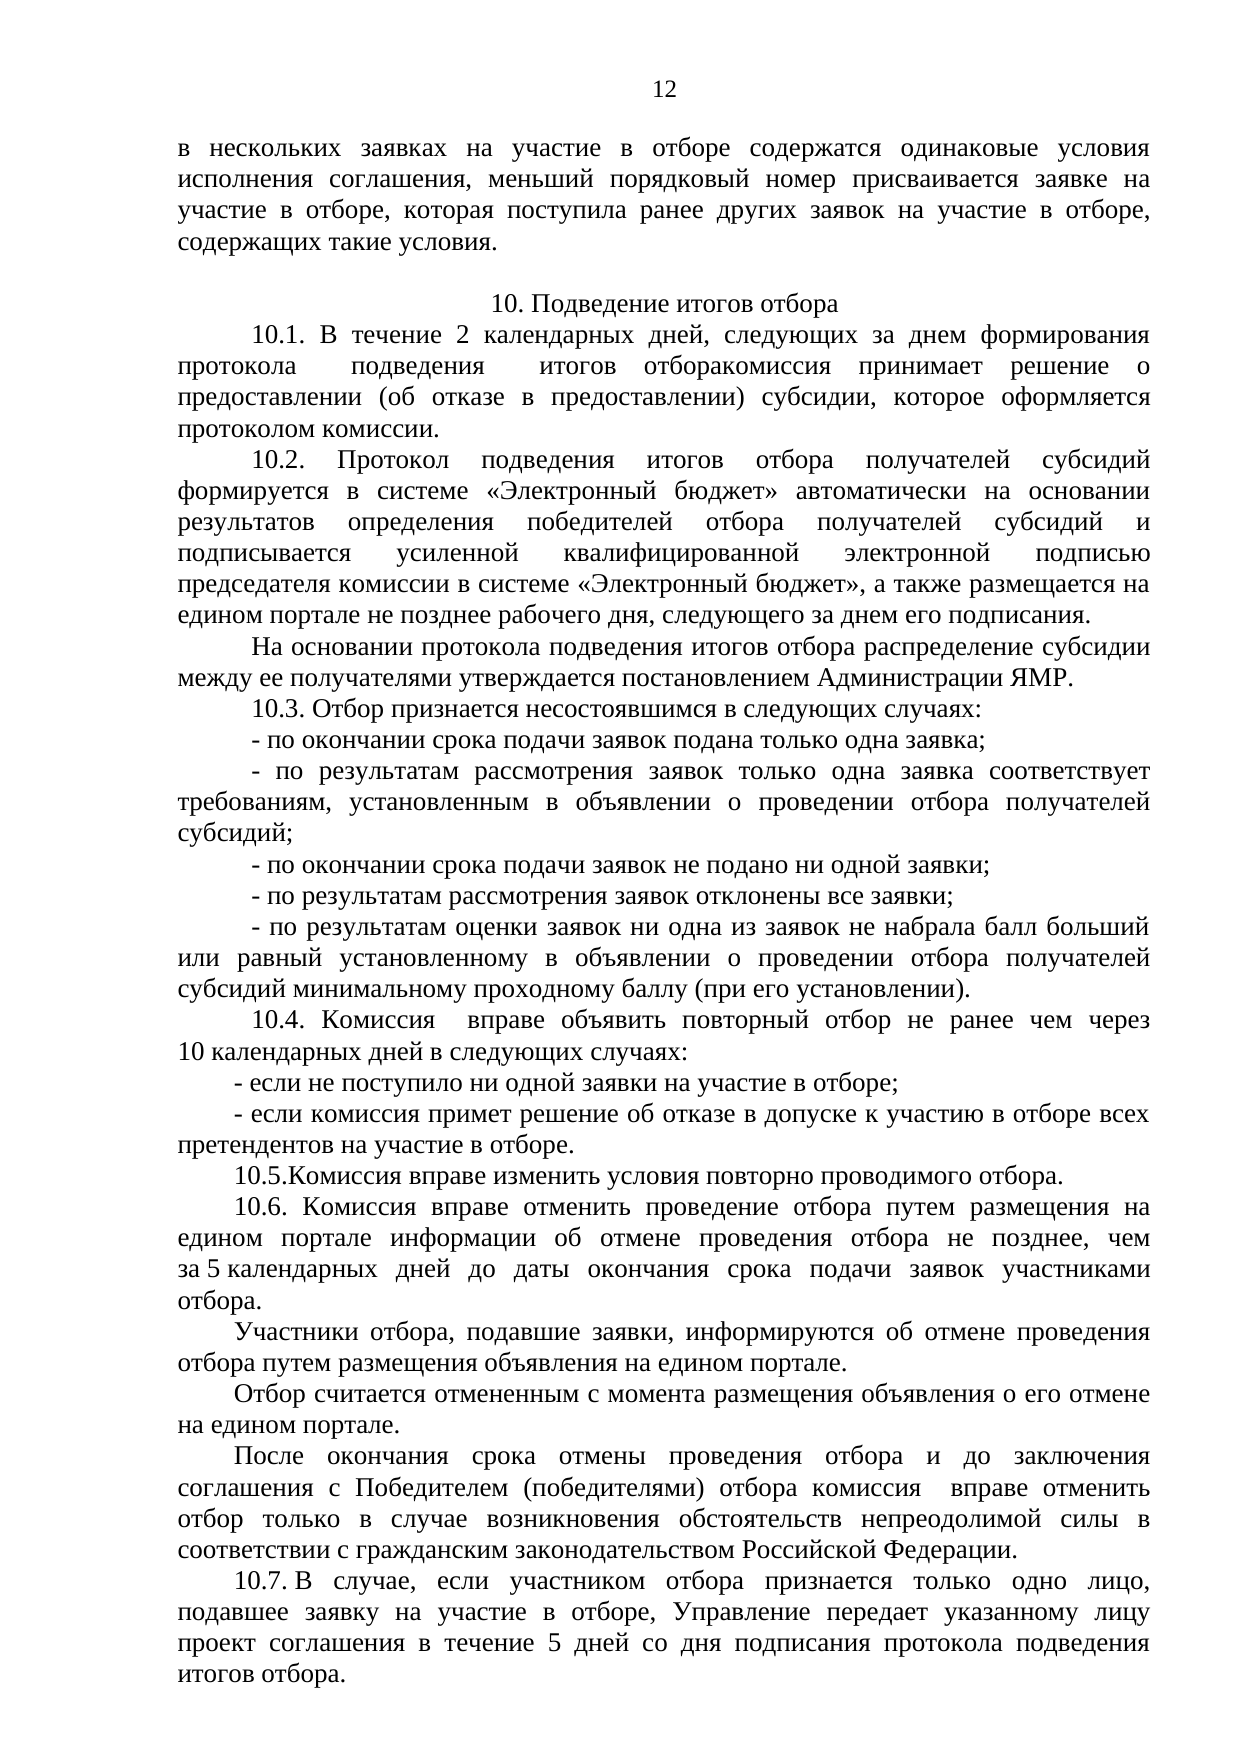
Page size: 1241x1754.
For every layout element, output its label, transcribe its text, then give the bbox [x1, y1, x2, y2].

text 10.3. Отбор признается несостоявшимся в следующих случаях: [177, 692, 1152, 723]
text Отбор считается отмененным с момента размещения объявления о его отмене на едином портале. [177, 1377, 1152, 1439]
text - по окончании срока подачи заявок не подано ни одной заявки; [177, 848, 1152, 879]
text 10.6. Комиссия вправе отменить проведение отбора путем размещения на едином портале информации об отмене проведения отбора не позднее, чем за 5 календарных дней до даты окончания срока подачи заявок участниками отбора. [177, 1190, 1152, 1315]
text 10. Подведение итогов отбора [177, 287, 1152, 318]
text - если комиссия примет решение об отказе в допуске к участию в отборе всех претендентов на участие в отборе. [177, 1097, 1152, 1159]
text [177, 131, 1152, 256]
text На основании протокола подведения итогов отбора распределение субсидии между ее получателями утверждается постановлением Администрации ЯМР. [177, 630, 1152, 692]
text - если не поступило ни одной заявки на участие в отборе; [177, 1066, 1152, 1097]
text 10.7. В случае, если участником отбора признается только одно лицо, подавшее заявку на участие в отборе, Управление передает указанному лицу проект соглашения в течение 5 дней со дня подписания протокола подведения итогов отбора. [177, 1564, 1152, 1689]
text - по результатам оценки заявок ни одна из заявок не набрала балл больший или равный установленному в объявлении о проведении отбора получателей субсидий минимальному проходному баллу (при его установлении). [177, 910, 1152, 1003]
text Участники отбора, подавшие заявки, информируются об отмене проведения отбора путем размещения объявления на едином портале. [177, 1315, 1152, 1377]
text 10.5.Комиссия вправе изменить условия повторно проводимого отбора. [177, 1159, 1152, 1190]
text 10.2. Протокол подведения итогов отбора получателей субсидий формируется в системе «Электронный бюджет» автоматически на основании результатов определения победителей отбора получателей субсидий и подписывается усиленной квалифицированной электронной подписью председателя комиссии в системе «Электронный бюджет», а также размещается на едином портале не позднее рабочего дня, следующего за днем его подписания. [177, 443, 1152, 630]
text - по результатам рассмотрения заявок только одна заявка соответствует требованиям, установленным в объявлении о проведении отбора получателей субсидий; [177, 754, 1152, 848]
text После окончания срока отмены проведения отбора и до заключения соглашения с Победителем (победителями) отбора комиссия вправе отменить отбор только в случае возникновения обстоятельств непреодолимой силы в соответствии с гражданским законодательством Российской Федерации. [177, 1439, 1152, 1564]
text - по окончании срока подачи заявок подана только одна заявка; [177, 723, 1152, 754]
text 10.4. Комиссия вправе объявить повторный отбор не ранее чем через 10 календарных дней в следующих случаях: [177, 1003, 1152, 1066]
text - по результатам рассмотрения заявок отклонены все заявки; [177, 879, 1152, 910]
text 10.1. В течение 2 календарных дней, следующих за днем формирования протокола подведения итогов отборакомиссия принимает решение о предоставлении (об отказе в предоставлении) субсидии, которое оформляется протоколом комиссии. [177, 318, 1152, 443]
